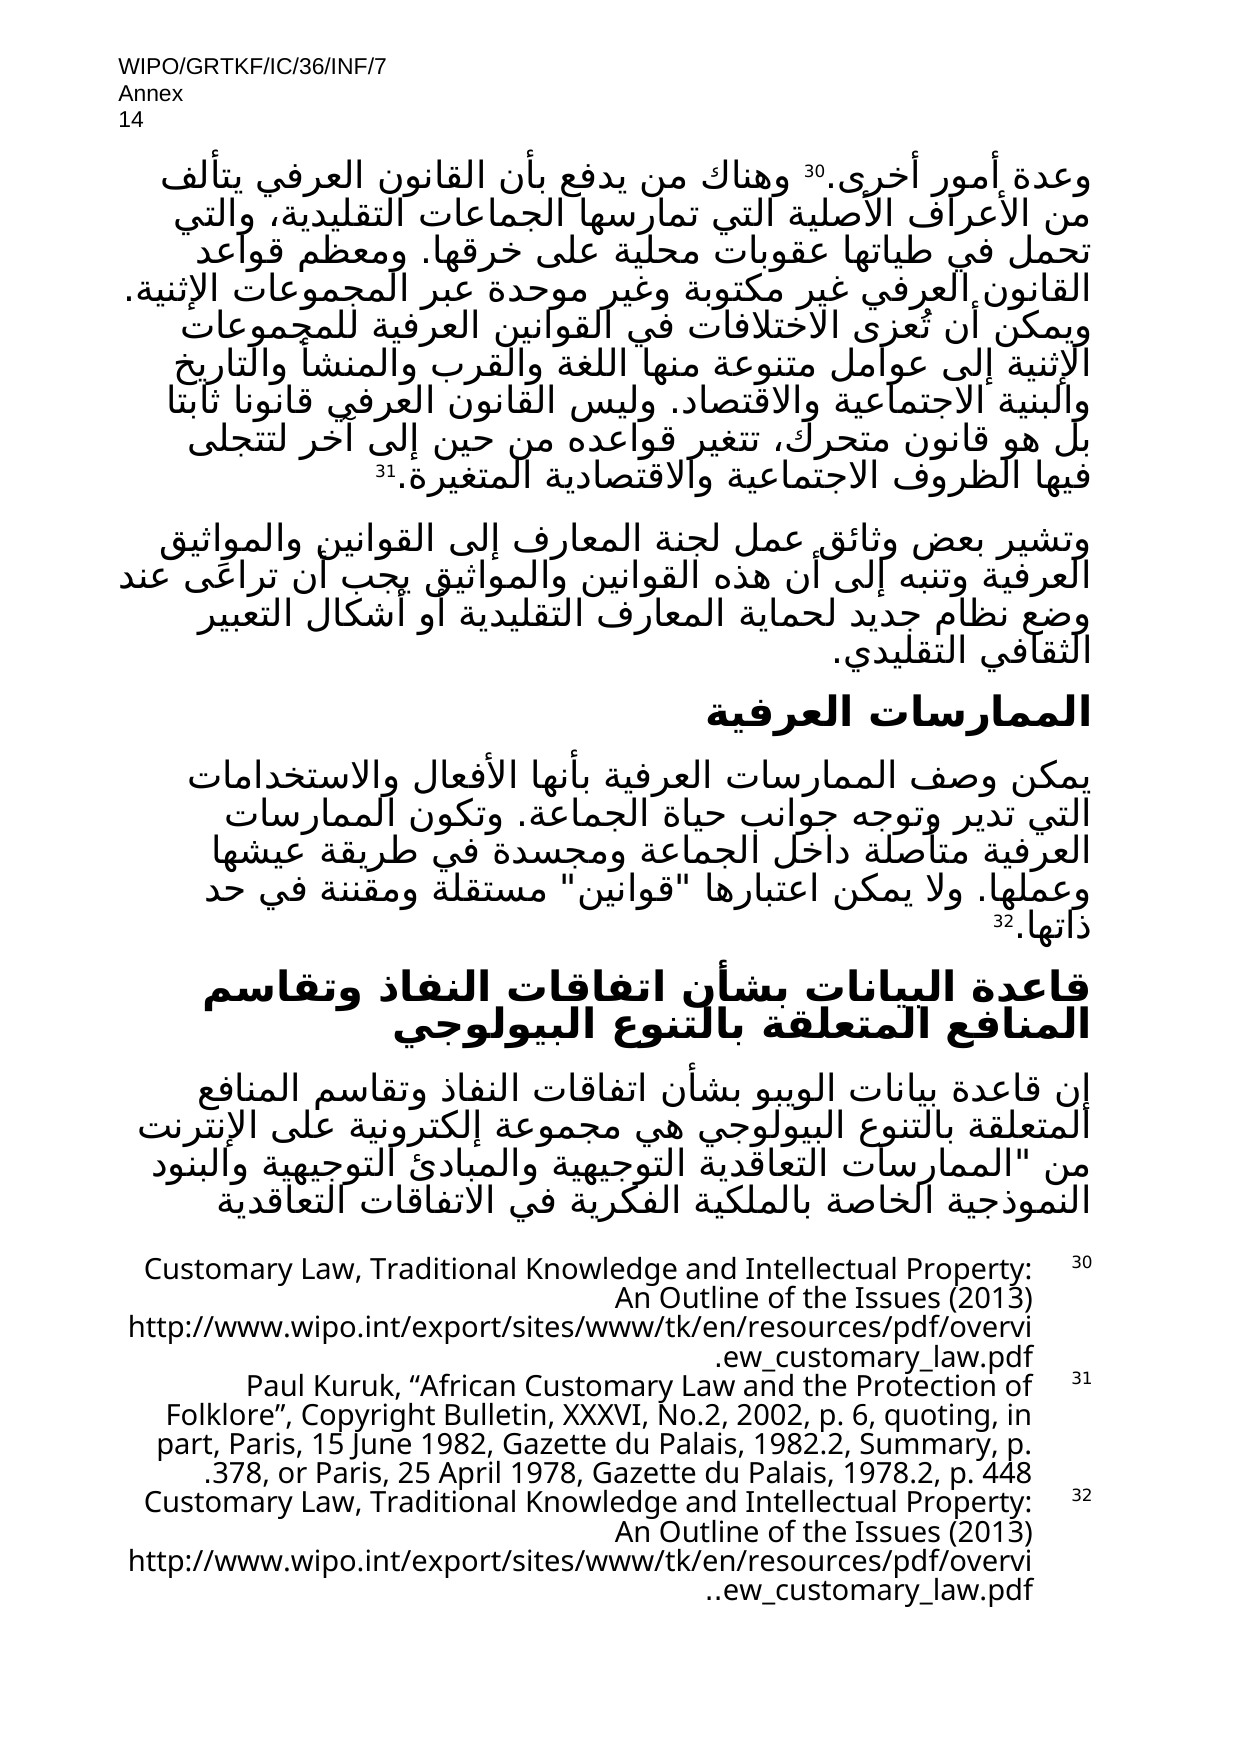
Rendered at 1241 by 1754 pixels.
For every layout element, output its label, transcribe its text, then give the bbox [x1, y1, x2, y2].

text يمكن وصف الممارسات العرفية بأنها الأفعال والاستخدامات التي تدير وتوجه جوانب حياة الجماعة. وتكون الممارسات العرفية متأصلة داخل الجماعة ومجسدة في طريقة عيشها وعملها. ولا يمكن اعتبارها "قوانين" مستقلة ومقننة في حد ذاتها. [118, 758, 1092, 946]
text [118, 158, 1092, 496]
text الممارسات العرفية [789, 696, 1092, 733]
text إن قاعدة بيانات الويبو بشأن اتفاقات النفاذ وتقاسم المنافع المتعلقة بالتنوع البيولوجي هي مجموعة إلكترونية على الإنترنت من "الممارسات التعاقدية التوجيهية والمبادئ التوجيهية والبنود النموذجية الخاصة بالملكية الفكرية في الاتفاقات التعاقدية المتعلقة بالنفاذ إلى الموارد الوراثية وتقاسم المنافع، وتراعي هذه المجموعة الطبيعة الخاصة لأصحاب المصالح المختلفين واحتياجاتهم، كما تراعي اختلاف الموارد الوراثية واختلاف أشكال نقلها في مختلف قطاعات السياسة العاملة المتعلقة بالموارد الوراثية". وترمي قاعدة البيانات المذكورة بوصفها أداة لتكوين الكفاءات إلى توفير موارد للمعلومات لكل من يرغب الحصول على المساعدة في مجال الممارسات الراهنة المتعلقة بالملكية الفكرية والنفاذ وتقاسم المنافع والموارد الوراثية، كما أنها ترمي، بوصفها أساساً تجريبياً، إلى تقديم المساهمة للويبو في وضع مبادئ توجيهية عن النفاذ إلى الموارد الوراثية وتقاسم المنافع الناجمة عن ذلك. [118, 1071, 1092, 1221]
text وتشير بعض وثائق عمل لجنة المعارف إلى القوانين والمواثيق العرفية وتنبه إلى أن هذه القوانين والمواثيق يجب أن تراعَى عند وضع نظام جديد لحماية المعارف التقليدية أو أشكال التعبير الثقافي التقليدي. [118, 521, 1092, 671]
text قاعدة البيانات بشأن اتفاقات النفاذ وتقاسم المنافع المتعلقة بالتنوع البيولوجي [118, 971, 1092, 1046]
text الممارسات العرفية [118, 696, 829, 733]
